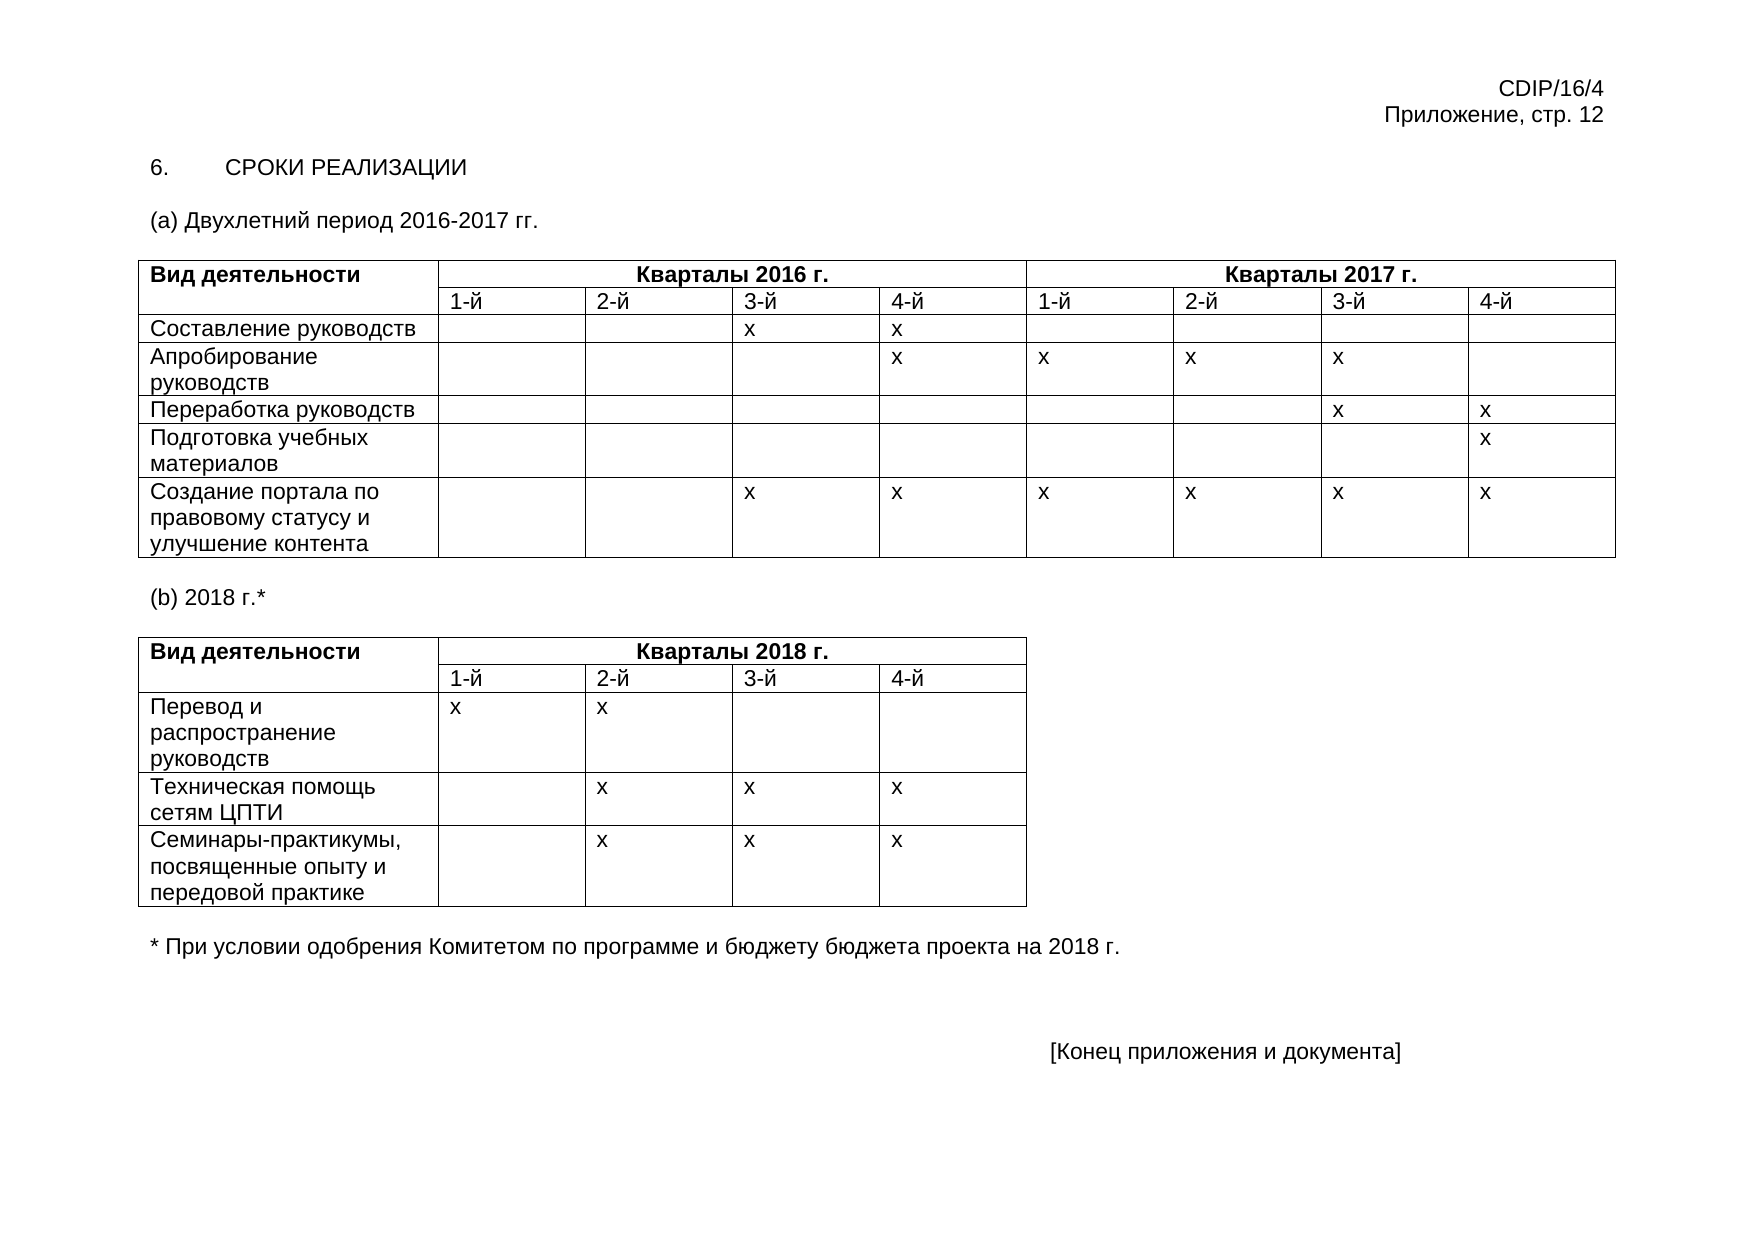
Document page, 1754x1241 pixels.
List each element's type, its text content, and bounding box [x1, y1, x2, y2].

table_cell Создание портала по правовому статусу и улучшение контента [139, 478, 438, 557]
text (b) 2018 г.* [150, 584, 1604, 610]
text [Конец приложения и документа] [1026, 1038, 1604, 1065]
table_cell [1174, 315, 1321, 342]
table_cell [439, 396, 585, 423]
table_cell [1174, 424, 1321, 477]
table_cell [880, 396, 1026, 423]
table_cell x [439, 693, 585, 772]
table_cell Перевод и распространение руководств [139, 693, 438, 772]
table_cell Апробирование руководств [139, 343, 438, 395]
table_cell 3-й [733, 288, 879, 314]
table_cell [1027, 315, 1173, 342]
table_cell [1027, 396, 1173, 423]
table_cell x [733, 826, 879, 906]
table_cell x [733, 773, 879, 825]
table_header Кварталы 2017 г. [1027, 261, 1615, 287]
table_cell x [1174, 478, 1321, 557]
text (a) Двухлетний период 2016-2017 гг. [150, 207, 1604, 233]
table_cell [1322, 424, 1468, 477]
table_cell Переработка руководств [139, 396, 438, 423]
table_cell x [880, 343, 1026, 395]
table_cell [1027, 424, 1173, 477]
text * При условии одобрения Комитетом по программе и бюджету бюджета проекта на 2018 г. [150, 933, 1604, 959]
table_cell 4-й [880, 288, 1026, 314]
table_cell Техническая помощь сетям ЦПТИ [139, 773, 438, 825]
table_cell x [880, 478, 1026, 557]
table_cell 3-й [1322, 288, 1468, 314]
table_cell [439, 315, 585, 342]
table_cell x [880, 315, 1026, 342]
table_cell x [586, 693, 732, 772]
table_cell [586, 424, 732, 477]
table_cell [439, 826, 585, 906]
table_cell x [1469, 424, 1615, 477]
table_cell x [1174, 343, 1321, 395]
table_cell [733, 693, 879, 772]
table_header Кварталы 2018 г. [439, 638, 1026, 664]
table_cell [880, 424, 1026, 477]
table_cell x [1322, 396, 1468, 423]
table_cell x [586, 826, 732, 906]
table_cell x [1027, 478, 1173, 557]
table_cell x [733, 315, 879, 342]
table_cell 2-й [586, 288, 732, 314]
table_cell [1469, 315, 1615, 342]
table_cell x [1322, 343, 1468, 395]
table_header Кварталы 2016 г. [439, 261, 1026, 287]
table_cell x [733, 478, 879, 557]
table_cell 2-й [1174, 288, 1321, 314]
table_cell 1-й [439, 665, 585, 692]
table_cell [439, 424, 585, 477]
table_cell [733, 424, 879, 477]
list СРОКИ РЕАЛИЗАЦИИ [150, 154, 1604, 207]
table_cell [1174, 396, 1321, 423]
table_cell x [1027, 343, 1173, 395]
table_cell x [880, 826, 1026, 906]
table_cell [880, 693, 1026, 772]
table_cell 1-й [439, 288, 585, 314]
table_header Вид деятельности [139, 638, 438, 692]
table_cell 2-й [586, 665, 732, 692]
table_cell x [1469, 396, 1615, 423]
table_cell Семинары-практикумы, посвященные опыту и передовой практике [139, 826, 438, 906]
table_cell [1322, 315, 1468, 342]
table_cell 3-й [733, 665, 879, 692]
table_cell [733, 343, 879, 395]
table_cell x [586, 773, 732, 825]
table_cell [586, 396, 732, 423]
table_cell x [1322, 478, 1468, 557]
table_cell [1469, 343, 1615, 395]
table_cell 1-й [1027, 288, 1173, 314]
table_cell x [880, 773, 1026, 825]
table_cell [586, 315, 732, 342]
table_cell [733, 396, 879, 423]
table_cell [439, 478, 585, 557]
table_cell x [1469, 478, 1615, 557]
table_cell Подготовка учебных материалов [139, 424, 438, 477]
table_cell [439, 343, 585, 395]
table_cell [586, 343, 732, 395]
table_cell [586, 478, 732, 557]
table_header Вид деятельности [139, 261, 438, 314]
table_cell [439, 773, 585, 825]
table_cell 4-й [1469, 288, 1615, 314]
table_cell 4-й [880, 665, 1026, 692]
table_cell Составление руководств [139, 315, 438, 342]
